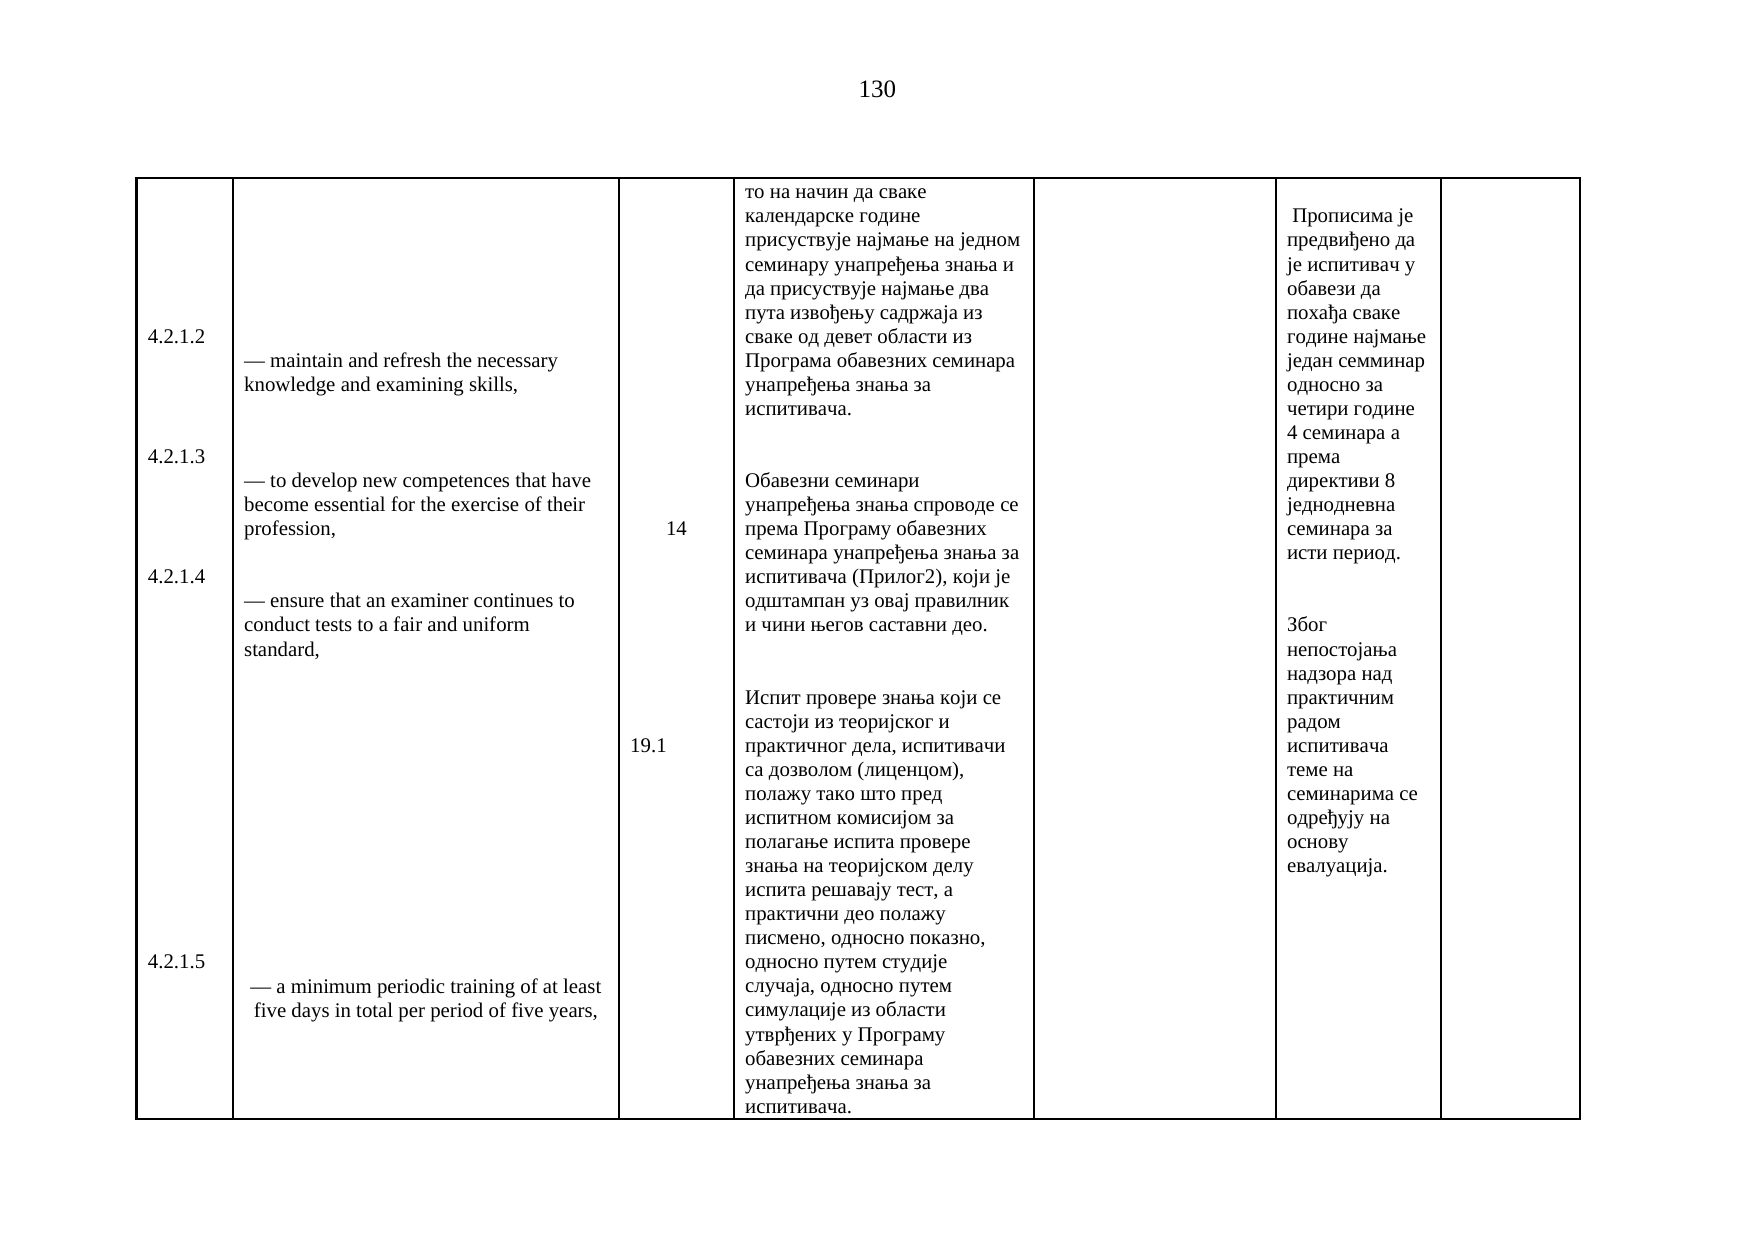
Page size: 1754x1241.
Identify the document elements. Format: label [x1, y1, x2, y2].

table_cell [1035, 179, 1275, 1118]
table_cell [138, 179, 232, 1118]
table_cell [735, 179, 1033, 1118]
table_cell [234, 179, 618, 1118]
table_cell [1442, 179, 1579, 1118]
table_cell [1277, 179, 1440, 1118]
table_cell [620, 179, 733, 1118]
